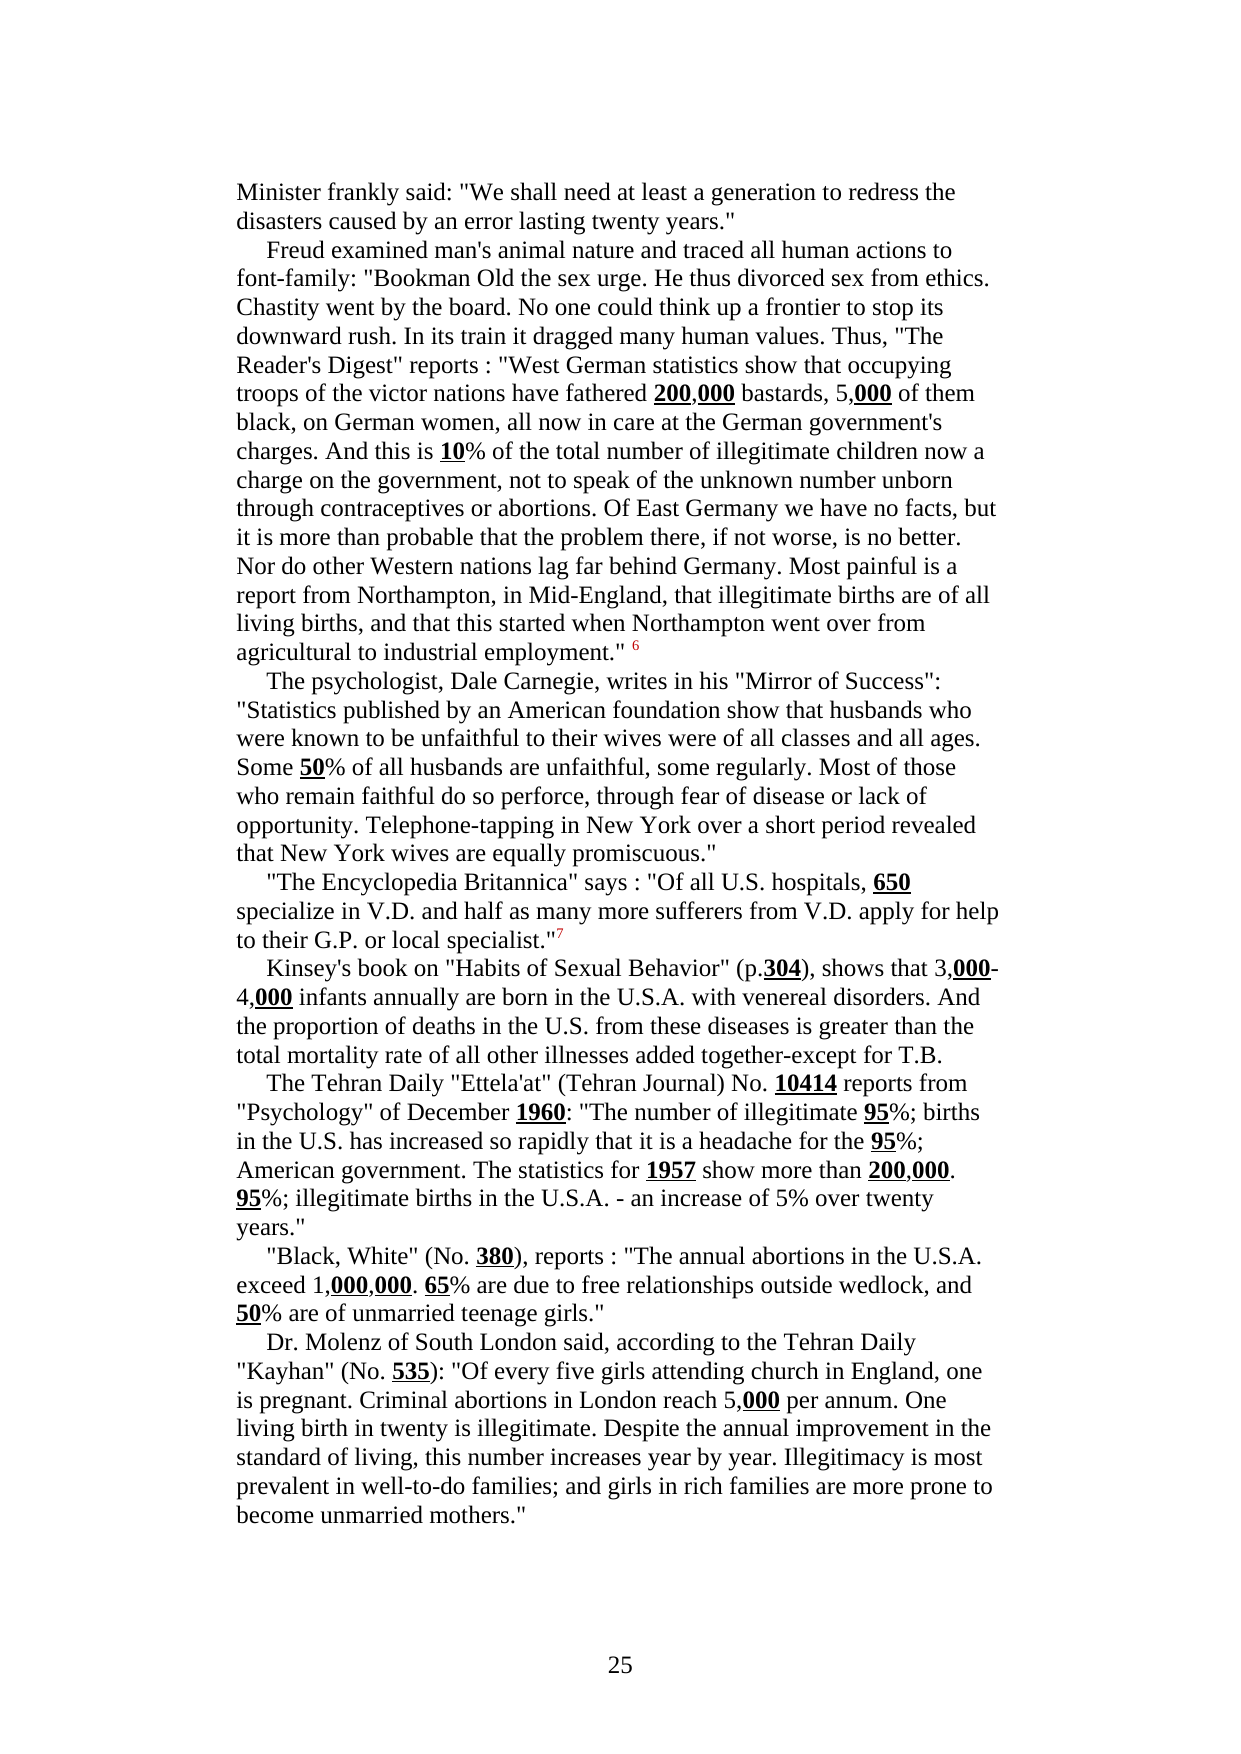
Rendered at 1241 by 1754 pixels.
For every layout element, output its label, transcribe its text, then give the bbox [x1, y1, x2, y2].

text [236, 177, 1004, 235]
text The psychologist, Dale Carnegie, writes in his "Mirror of Success": "Statistics published by an American foundation show that husbands who were known to be unfaithful to their wives were of all classes and all ages. Some 50% of all husbands are unfaithful, some regularly. Most of those who remain faithful do so perforce, through fear of disease or lack of opportunity. Telephone-tapping in New York over a short period revealed that New York wives are equally promiscuous." [236, 666, 1004, 867]
text Freud examined man's animal nature and traced all human actions to font-family: "Bookman Old the sex urge. He thus divorced sex from ethics. Chastity went by the board. No one could think up a frontier to stop its downward rush. In its train it dragged many human values. Thus, "The Reader's Digest" reports : "West German statistics show that occupying troops of the victor nations have fathered 200,000 bastards, 5,000 of them black, on German women, all now in care at the German government's charges. And this is 10% of the total number of illegitimate children now a charge on the government, not to speak of the unknown number unborn through contraceptives or abortions. Of East Germany we have no facts, but it is more than probable that the problem there, if not worse, is no better. Nor do other Western nations lag far behind Germany. Most painful is a report from Northampton, in Mid-England, that illegitimate births are of all living births, and that this started when Northampton went over from agricultural to industrial employment." 6 [236, 235, 1004, 666]
text The Tehran Daily "Ettela'at" (Tehran Journal) No. 10414 reports from "Psychology" of December 1960: "The number of illegitimate 95%; births in the U.S. has increased so rapidly that it is a headache for the 95%; American government. The statistics for 1957 show more than 200,000. 95%; illegitimate births in the U.S.A. - an increase of 5% over twenty years." [236, 1068, 1004, 1241]
text Kinsey's book on "Habits of Sexual Behavior" (p.304), shows that 3,000-4,000 infants annually are born in the U.S.A. with venereal disorders. And the proportion of deaths in the U.S. from these diseases is greater than the total mortality rate of all other illnesses added together-except for T.B. [236, 953, 1004, 1068]
text "Black, White" (No. 380), reports : "The annual abortions in the U.S.A. exceed 1,000,000. 65% are due to free relationships outside wedlock, and 50% are of unmarried teenage girls." [236, 1241, 1004, 1327]
text "The Encyclopedia Britannica" says : "Of all U.S. hospitals, 650 specialize in V.D. and half as many more sufferers from V.D. apply for help to their G.P. or local specialist."7 [236, 867, 1004, 953]
text Dr. Molenz of South London said, according to the Tehran Daily "Kayhan" (No. 535): "Of every five girls attending church in England, one is pregnant. Criminal abortions in London reach 5,000 per annum. One living birth in twenty is illegitimate. Despite the annual improvement in the standard of living, this number increases year by year. Illegitimacy is most prevalent in well-to-do families; and girls in rich families are more prone to become unmarried mothers." [236, 1327, 1004, 1528]
